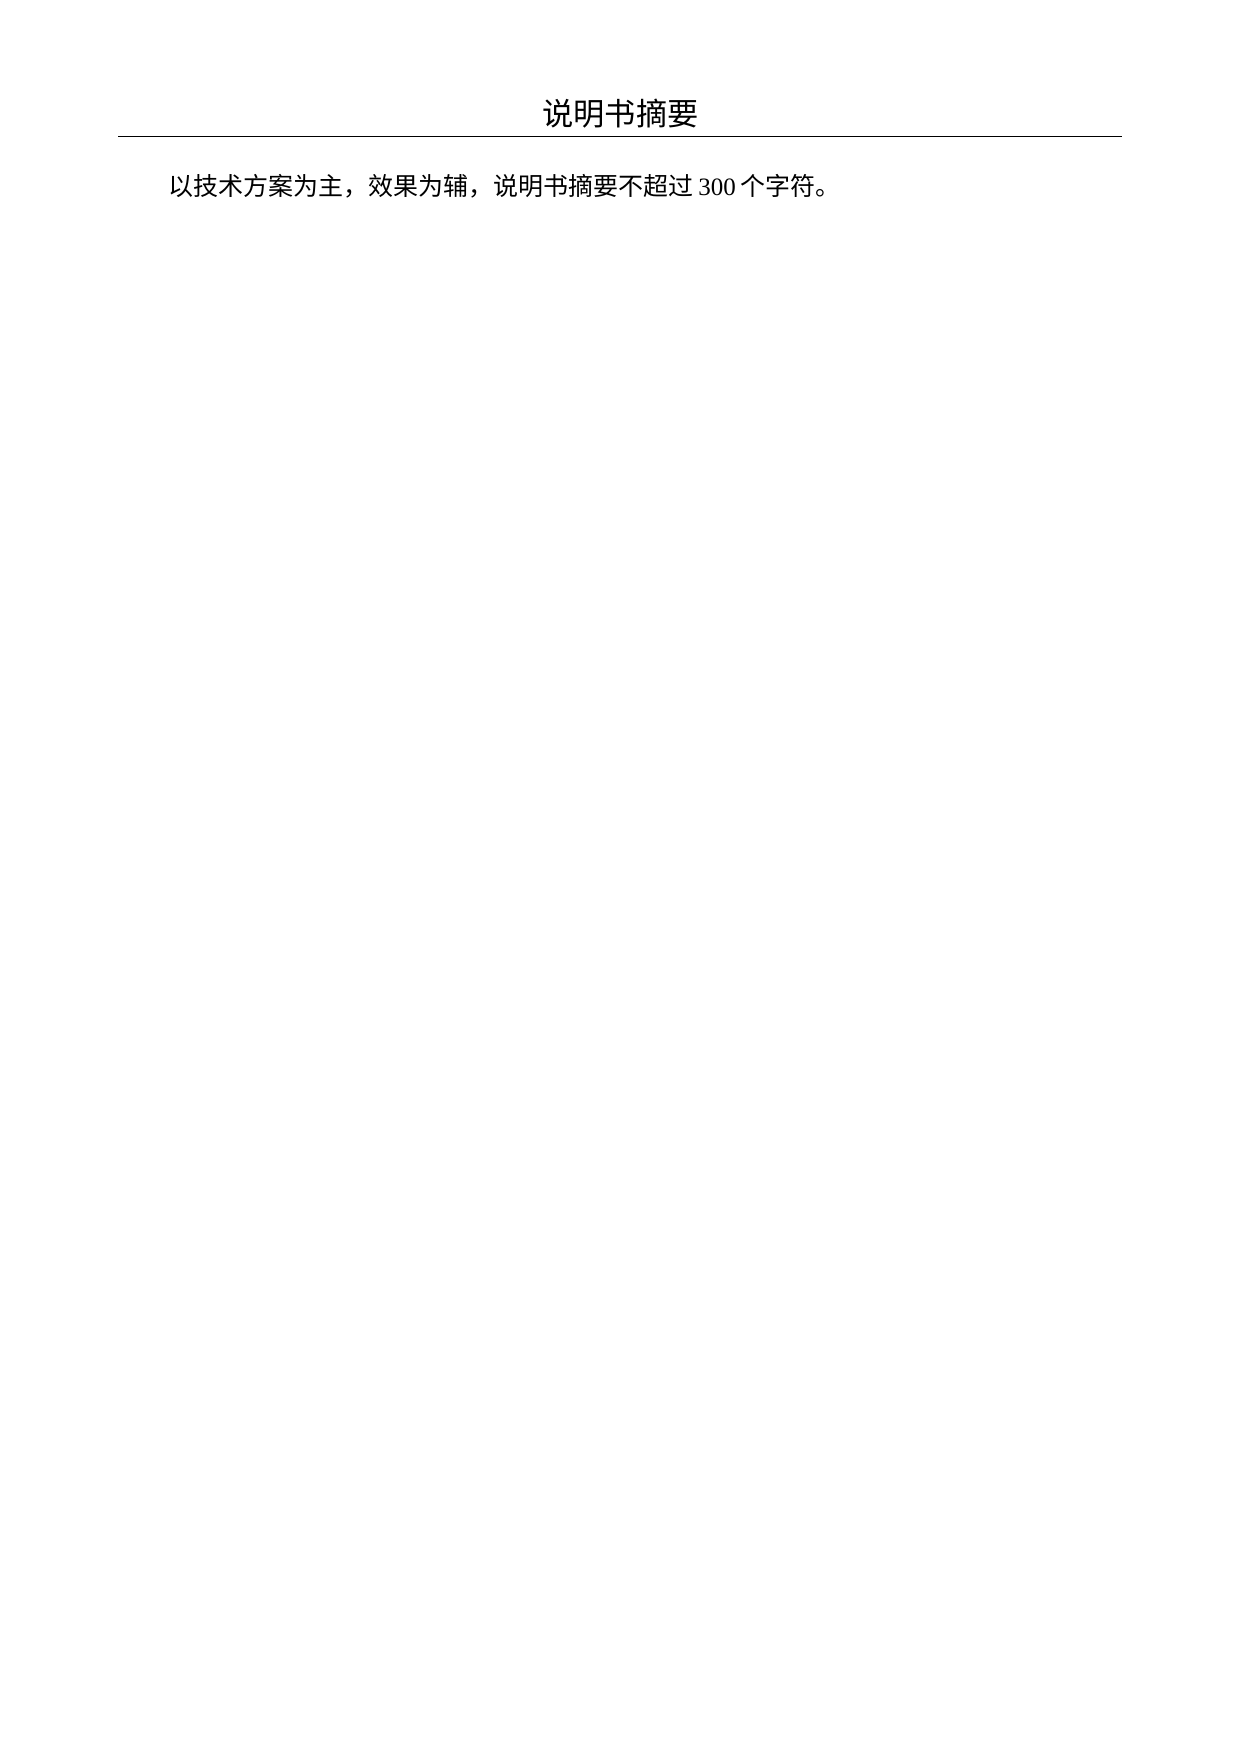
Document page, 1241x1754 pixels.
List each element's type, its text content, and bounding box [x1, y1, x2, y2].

text 以技术方案为主，效果为辅，说明书摘要不超过300个字符。 [118, 166, 1122, 202]
